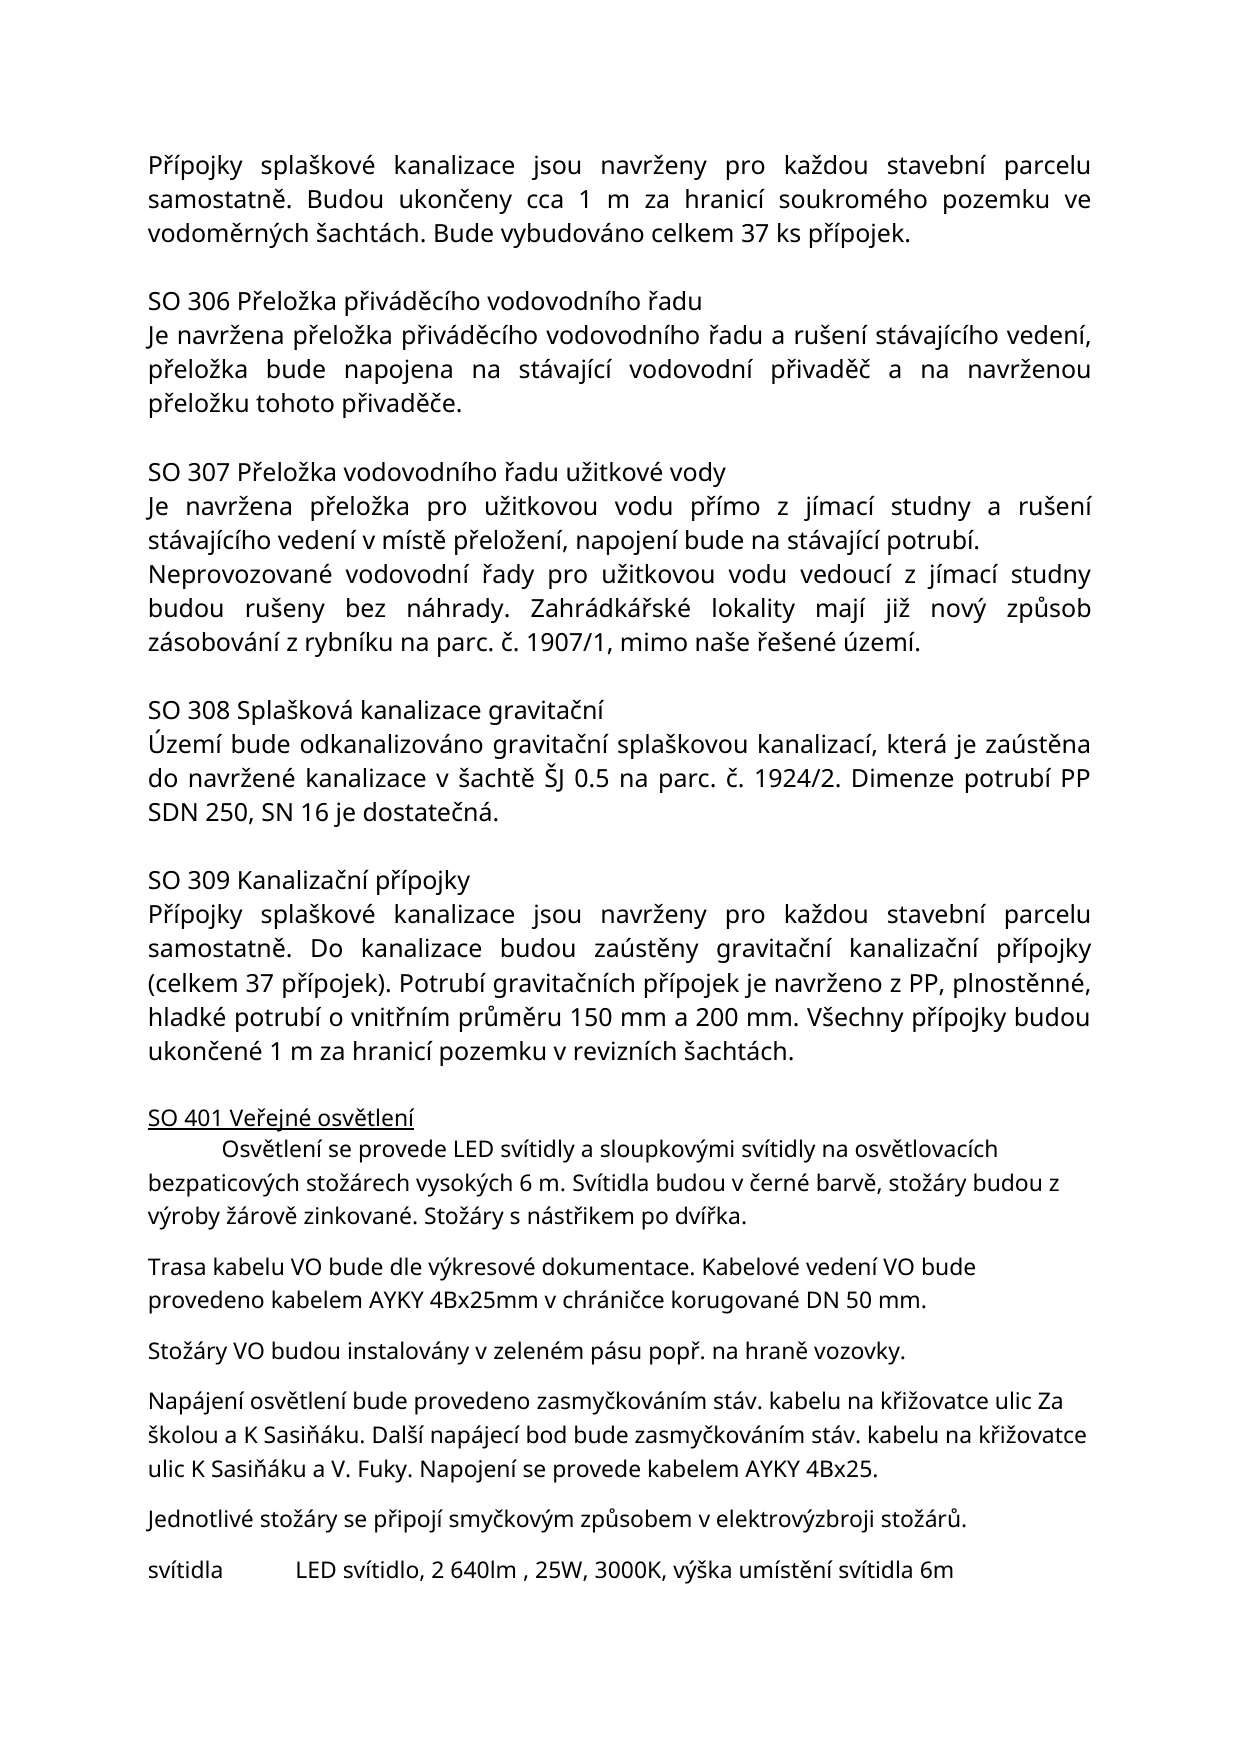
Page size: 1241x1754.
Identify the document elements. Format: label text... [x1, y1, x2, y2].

text Osvětlení se provede LED svítidly a sloupkovými svítidly na osvětlovacích bezpaticových stožárech vysokých 6 m. Svítidla budou v černé barvě, stožáry budou z výroby žárově zinkované. Stožáry s nástřikem po dvířka. [148, 1133, 1092, 1231]
text Stožáry VO budou instalovány v zeleném pásu popř. na hraně vozovky. [148, 1335, 1092, 1366]
text SO 309 Kanalizační přípojky [148, 863, 1092, 897]
text Je navržena přeložka pro užitkovou vodu přímo z jímací studny a rušení stávajícího vedení v místě přeložení, napojení bude na stávající potrubí. [148, 488, 1092, 556]
text Je navržena přeložka přiváděcího vodovodního řadu a rušení stávajícího vedení, přeložka bude napojena na stávající vodovodní přivaděč a na navrženou přeložku tohoto přivaděče. [148, 318, 1092, 420]
text Přípojky splaškové kanalizace jsou navrženy pro každou stavební parcelu samostatně. Budou ukončeny cca 1 m za hranicí soukromého pozemku ve vodoměrných šachtách. Bude vybudováno celkem 37 ks přípojek. [148, 148, 1092, 250]
text Jednotlivé stožáry se připojí smyčkovým způsobem v elektrovýzbroji stožárů. [148, 1503, 1092, 1534]
text Napájení osvětlení bude provedeno zasmyčkováním stáv. kabelu na křižovatce ulic Za školou a K Sasiňáku. Další napájecí bod bude zasmyčkováním stáv. kabelu na křižovatce ulic K Sasiňáku a V. Fuky. Napojení se provede kabelem AYKY 4Bx25. [148, 1385, 1092, 1484]
text svítidla LED svítidlo, 2 640lm , 25W, 3000K, výška umístění svítidla 6m [148, 1553, 1092, 1585]
text Trasa kabelu VO bude dle výkresové dokumentace. Kabelové vedení VO bude provedeno kabelem AYKY 4Bx25mm v chráničce korugované DN 50 mm. [148, 1251, 1092, 1316]
text SO 306 Přeložka přiváděcího vodovodního řadu [148, 284, 1092, 318]
text SO 307 Přeložka vodovodního řadu užitkové vody [148, 454, 1092, 488]
text Území bude odkanalizováno gravitační splaškovou kanalizací, která je zaústěna do navržené kanalizace v šachtě ŠJ 0.5 na parc. č. 1924/2. Dimenze potrubí PP SDN 250, SN 16 je dostatečná. [148, 727, 1092, 829]
text SO 308 Splašková kanalizace gravitační [148, 693, 1092, 727]
text Přípojky splaškové kanalizace jsou navrženy pro každou stavební parcelu samostatně. Do kanalizace budou zaústěny gravitační kanalizační přípojky (celkem 37 přípojek). Potrubí gravitačních přípojek je navrženo z PP, plnostěnné, hladké potrubí o vnitřním průměru 150 mm a 200 mm. Všechny přípojky budou ukončené 1 m za hranicí pozemku v revizních šachtách. [148, 897, 1092, 1067]
text Neprovozované vodovodní řady pro užitkovou vodu vedoucí z jímací studny budou rušeny bez náhrady. Zahrádkářské lokality mají již nový způsob zásobování z rybníku na parc. č. 1907/1, mimo naše řešené území. [148, 556, 1092, 659]
text SO 401 Veřejné osvětlení [148, 1101, 1092, 1133]
